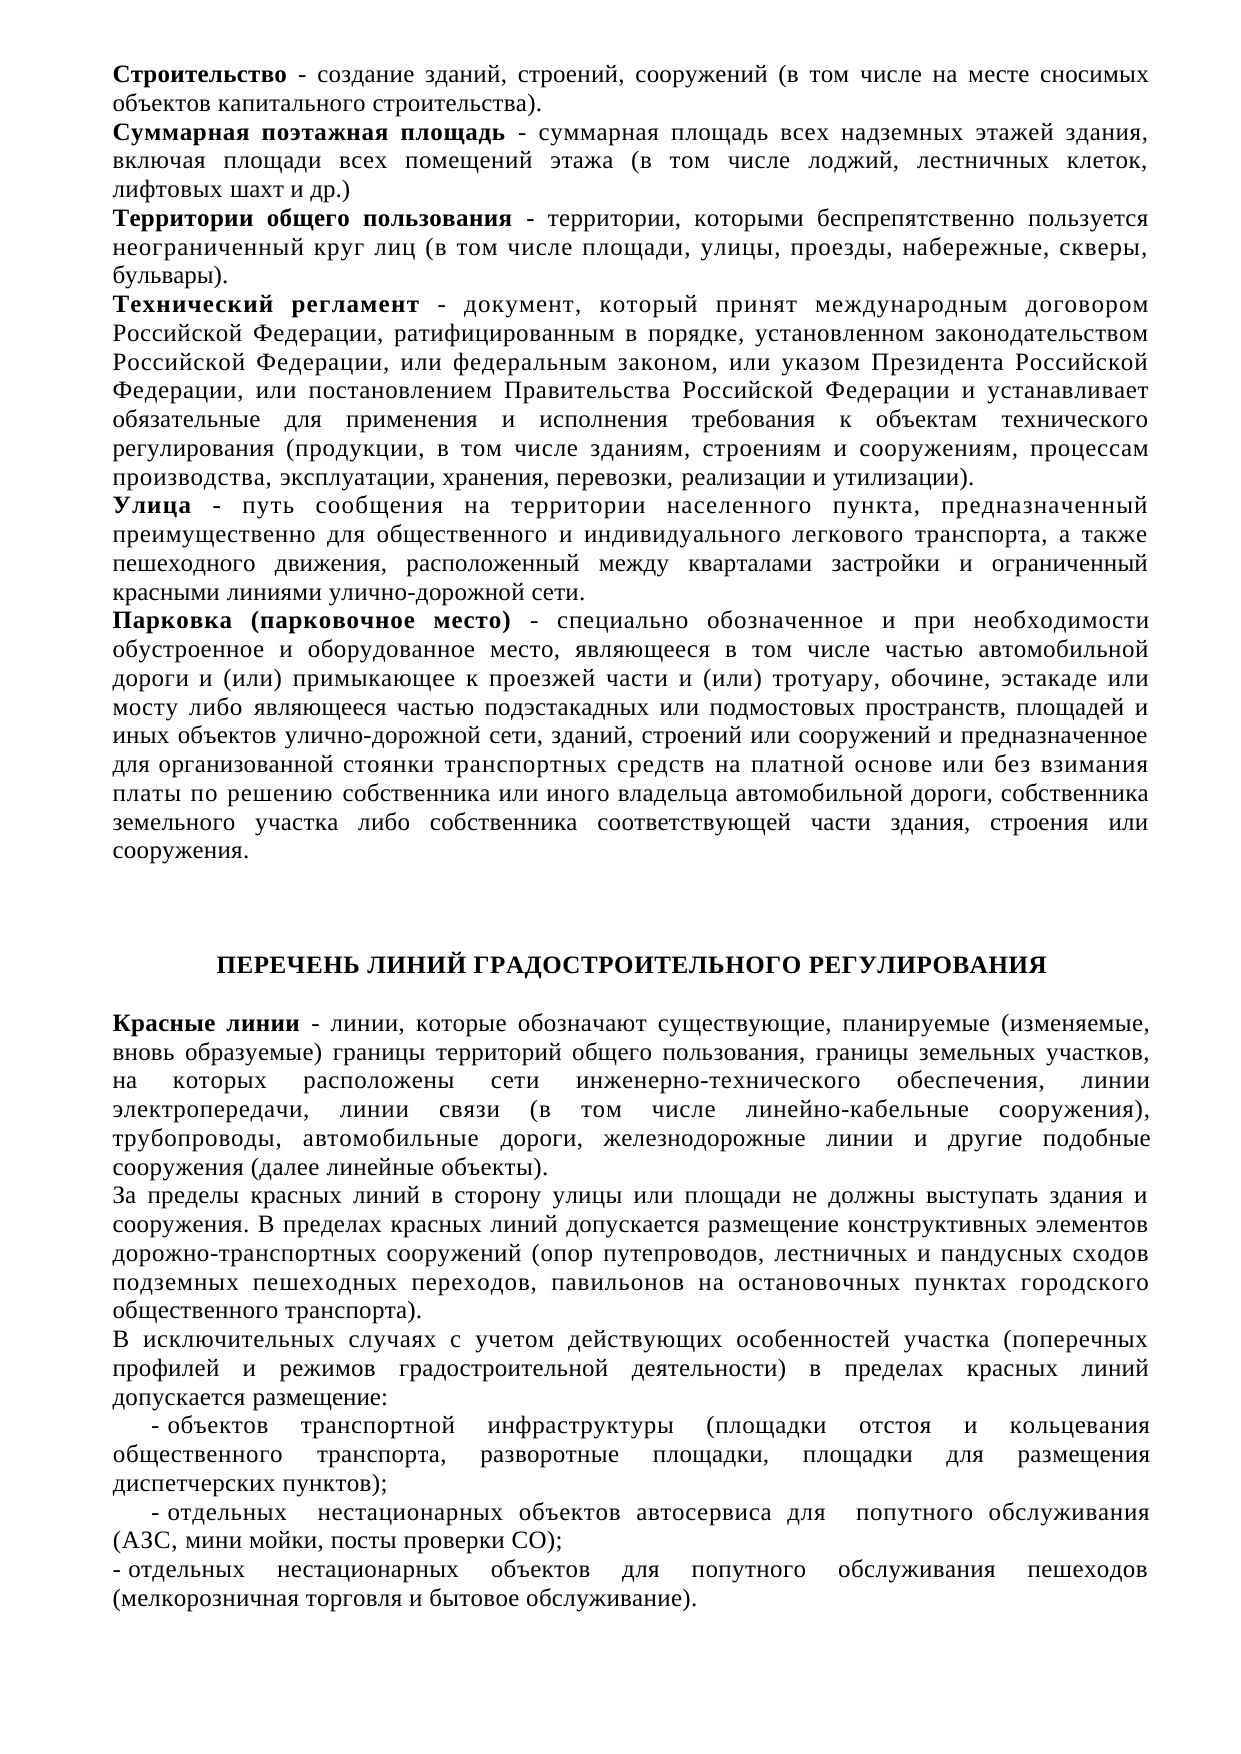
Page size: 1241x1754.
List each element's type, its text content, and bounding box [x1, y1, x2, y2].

list отдельных нестационарных объектов автосервиса для попутного обслуживания (АЗС, мини мойки, посты проверки СО); [113, 1497, 1152, 1554]
text Технический регламент - документ, который принят международным договором Российской Федерации, ратифицированным в порядке, установленном законодательством Российской Федерации, или федеральным законом, или указом Президента Российской Федерации, или постановлением Правительства Российской Федерации и устанавливает обязательные для применения и исполнения требования к объектам технического регулирования (продукции, в том числе зданиям, строениям и сооружениям, процессам производства, эксплуатации, хранения, перевозки, реализации и утилизации). [112, 289, 1150, 490]
text Парковка (парковочное место) - специально обозначенное и при необходимости обустроенное и оборудованное место, являющееся в том числе частью автомобильной дороги и (или) примыкающее к проезжей части и (или) тротуару, обочине, эстакаде или мосту либо являющееся частью подэстакадных или подмостовых пространств, площадей и иных объектов улично-дорожной сети, зданий, строений или сооружений и предназначенное для организованной стоянки транспортных средств на платной основе или без взимания платы по решению собственника или иного владельца автомобильной дороги, собственника земельного участка либо собственника соответствующей части здания, строения или сооружения. [112, 605, 1150, 864]
text - отдельных нестационарных объектов для попутного обслуживания пешеходов (мелкорозничная торговля и бытовое обслуживание). [112, 1554, 1152, 1612]
text За пределы красных линий в сторону улицы или площади не должны выступать здания и сооружения. В пределах красных линий допускается размещение конструктивных элементов дорожно-транспортных сооружений (опор путепроводов, лестничных и пандусных сходов подземных пешеходных переходов, павильонов на остановочных пунктах городского общественного транспорта). [112, 1180, 1151, 1324]
list объектов транспортной инфраструктуры (площадки отстоя и кольцевания общественного транспорта, разворотные площадки, площадки для размещения диспетчерских пунктов); [113, 1410, 1152, 1497]
text В исключительных случаях с учетом действующих особенностей участка (поперечных профилей и режимов градостроительной деятельности) в пределах красных линий допускается размещение: [112, 1324, 1150, 1410]
text Красные линии - линии, которые обозначают существующие, планируемые (изменяемые, вновь образуемые) границы территорий общего пользования, границы земельных участков, на которых расположены сети инженерно-технического обеспечения, линии электропередачи, линии связи (в том числе линейно-кабельные сооружения), трубопроводы, автомобильные дороги, железнодорожные линии и другие подобные сооружения (далее линейные объекты). [112, 1008, 1152, 1180]
text Строительство - создание зданий, строений, сооружений (в том числе на месте сносимых объектов капитального строительства). [112, 59, 1151, 117]
text Улица - путь сообщения на территории населенного пункта, предназначенный преимущественно для общественного и индивидуального легкового транспорта, а также пешеходного движения, расположенный между кварталами застройки и ограниченный красными линиями улично-дорожной сети. [112, 490, 1149, 605]
text ПЕРЕЧЕНЬ ЛИНИЙ ГРАДОСТРОИТЕЛЬНОГО РЕГУЛИРОВАНИЯ [112, 950, 1152, 979]
text Суммарная поэтажная площадь - суммарная площадь всех надземных этажей здания, включая площади всех помещений этажа (в том числе лоджий, лестничных клеток, лифтовых шахт и др.) [112, 117, 1149, 203]
text Территории общего пользования - территории, которыми беспрепятственно пользуется неограниченный круг лиц (в том числе площади, улицы, проезды, набережные, скверы, бульвары). [112, 203, 1149, 289]
